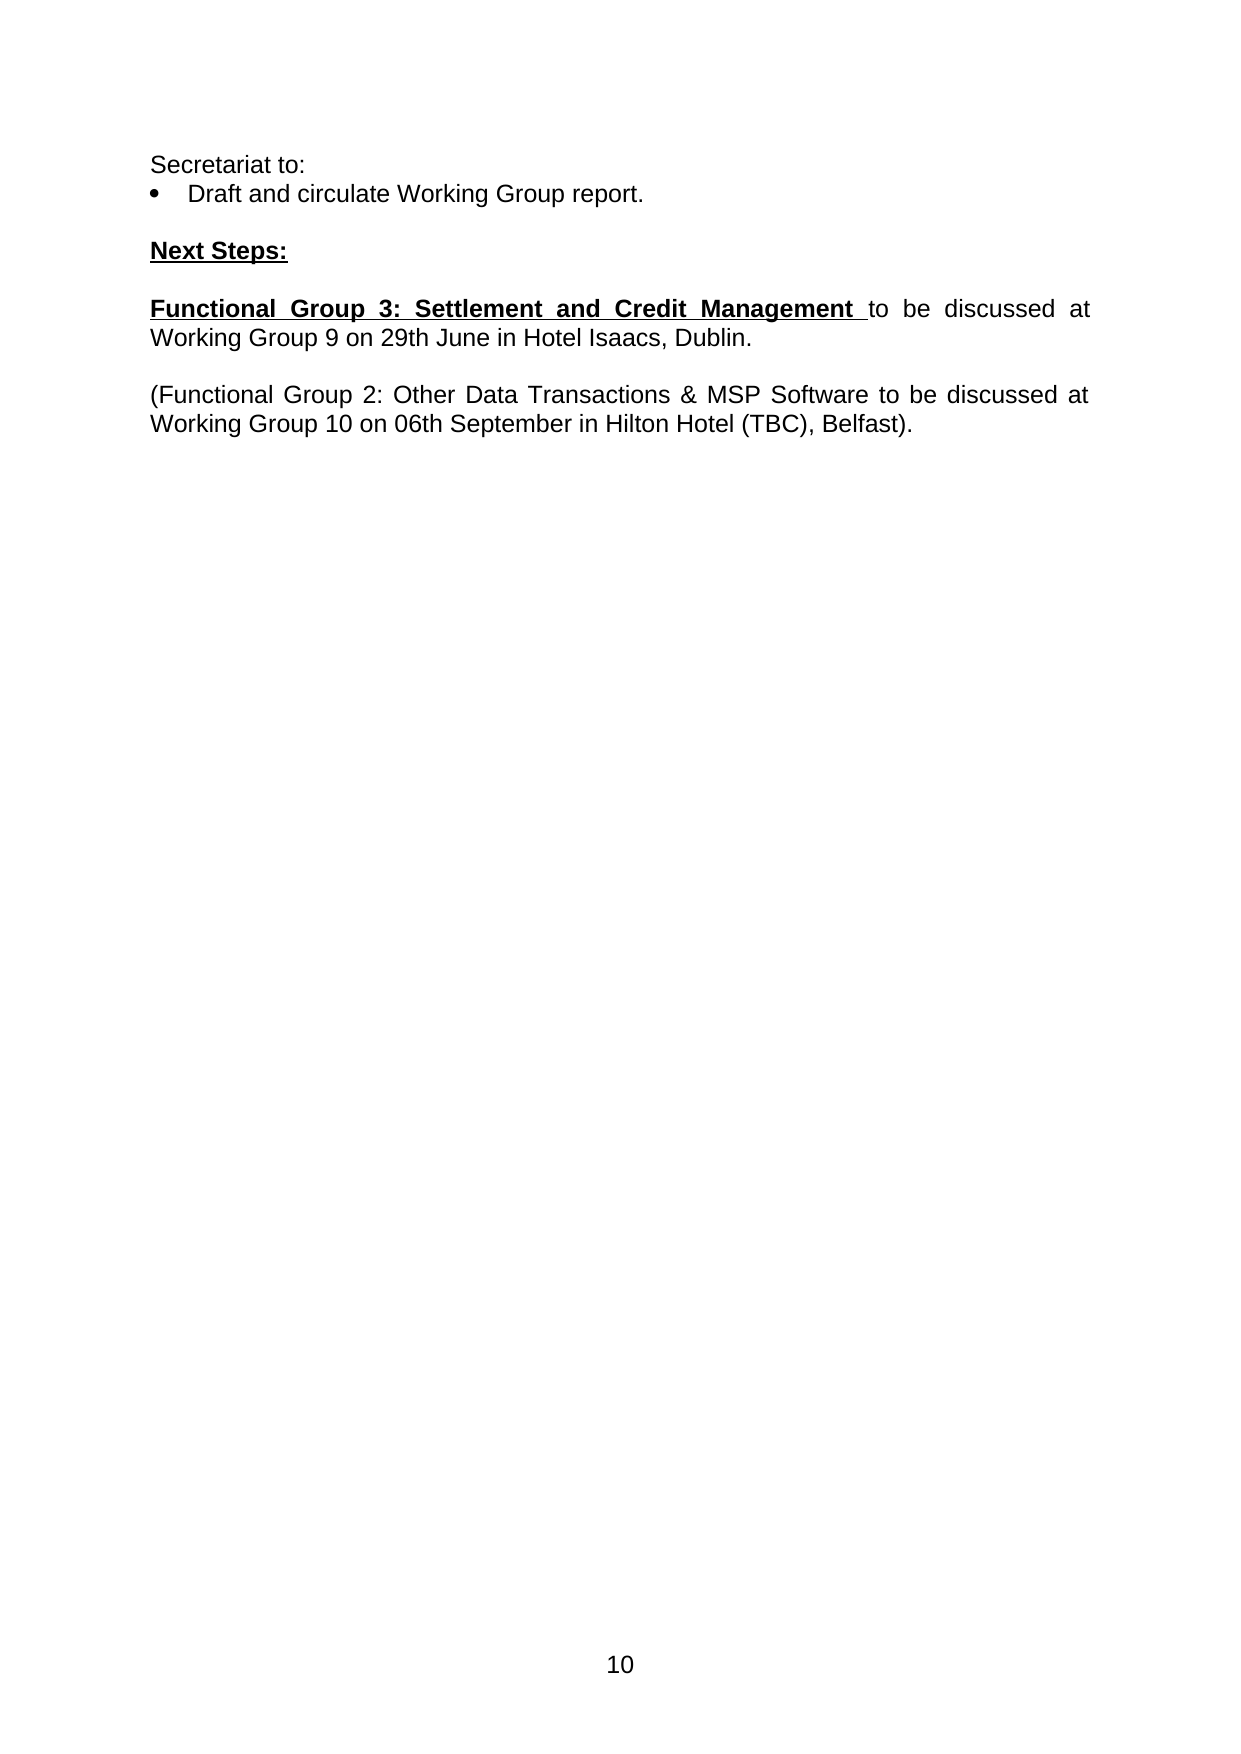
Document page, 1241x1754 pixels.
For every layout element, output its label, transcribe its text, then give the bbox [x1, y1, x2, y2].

text Secretariat to: [150, 150, 1090, 179]
text Next Steps: [150, 236, 1090, 265]
text (Functional Group 2: Other Data Transactions & MSP Software to be discussed at Working Group 10 on 06th September in Hilton Hotel (TBC), Belfast). [150, 380, 1090, 438]
list Draft and circulate Working Group report. [150, 179, 1090, 208]
text Functional Group 3: Settlement and Credit Management to be discussed at Working Group 9 on 29th June in Hotel Isaacs, Dublin. [150, 294, 1090, 351]
